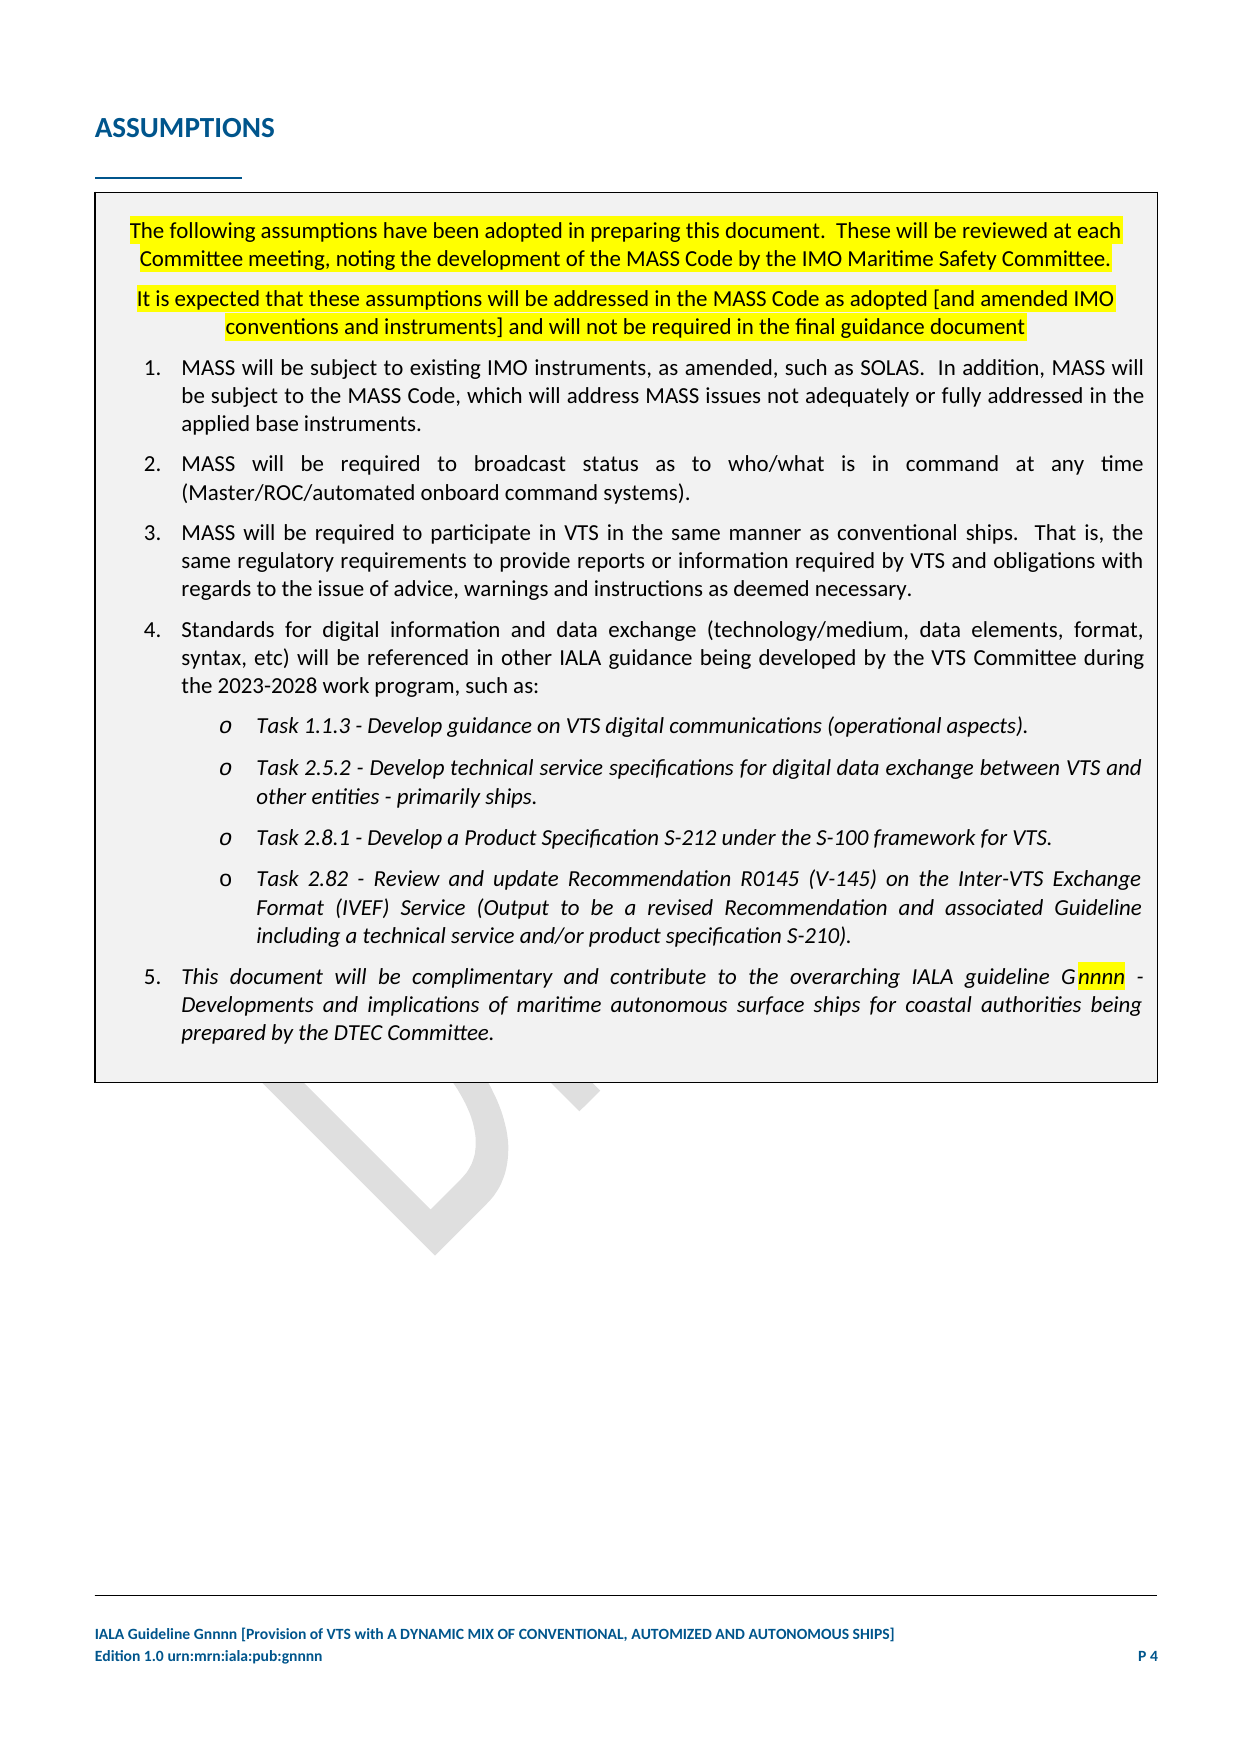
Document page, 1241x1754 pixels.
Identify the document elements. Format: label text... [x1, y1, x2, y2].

table_header The following assumptions have been adopted in preparing this document. These will be reviewed at each Committee meeting, noting the development of the MASS Code by the IMO Maritime Safety Committee. It is expected that these assumptions will be addressed in the MASS Code as adopted [and amended IMO conventions and instruments] and will not be required in the final guidance document MASS will be subject to existing IMO instruments, as amended, such as SOLAS. In addition, MASS will be subject to the MASS Code, which will address MASS issues not adequately or fully addressed in the applied base instruments. MASS will be required to broadcast status as to who/what is in command at any time (Master/ROC/automated onboard command systems). MASS will be required to participate in VTS in the same manner as conventional ships. That is, the same regulatory requirements to provide reports or information required by VTS and obligations with regards to the issue of advice, warnings and instructions as deemed necessary. Standards for digital information and data exchange (technology/medium, data elements, format, syntax, etc) will be referenced in other IALA guidance being developed by the VTS Committee during the 2023-2028 work program, such as: Task 1.1.3 - Develop guidance on VTS digital communications (operational aspects). Task 2.5.2 - Develop technical service specifications for digital data exchange between VTS and other entities - primarily ships. Task 2.8.1 - Develop a Product Specification S-212 under the S-100 framework for VTS. Task 2.82 - Review and update Recommendation R0145 (V-145) on the Inter-VTS Exchange Format (IVEF) Service (Output to be a revised Recommendation and associated Guideline including a technical service and/or product specification S-210). This document will be complimentary and contribute to the overarching IALA guideline Gnnnn - Developments and implications of maritime autonomous surface ships for coastal authorities being prepared by the DTEC Committee. [96, 193, 1157, 1082]
subtitle Assumptions [94, 109, 1157, 145]
